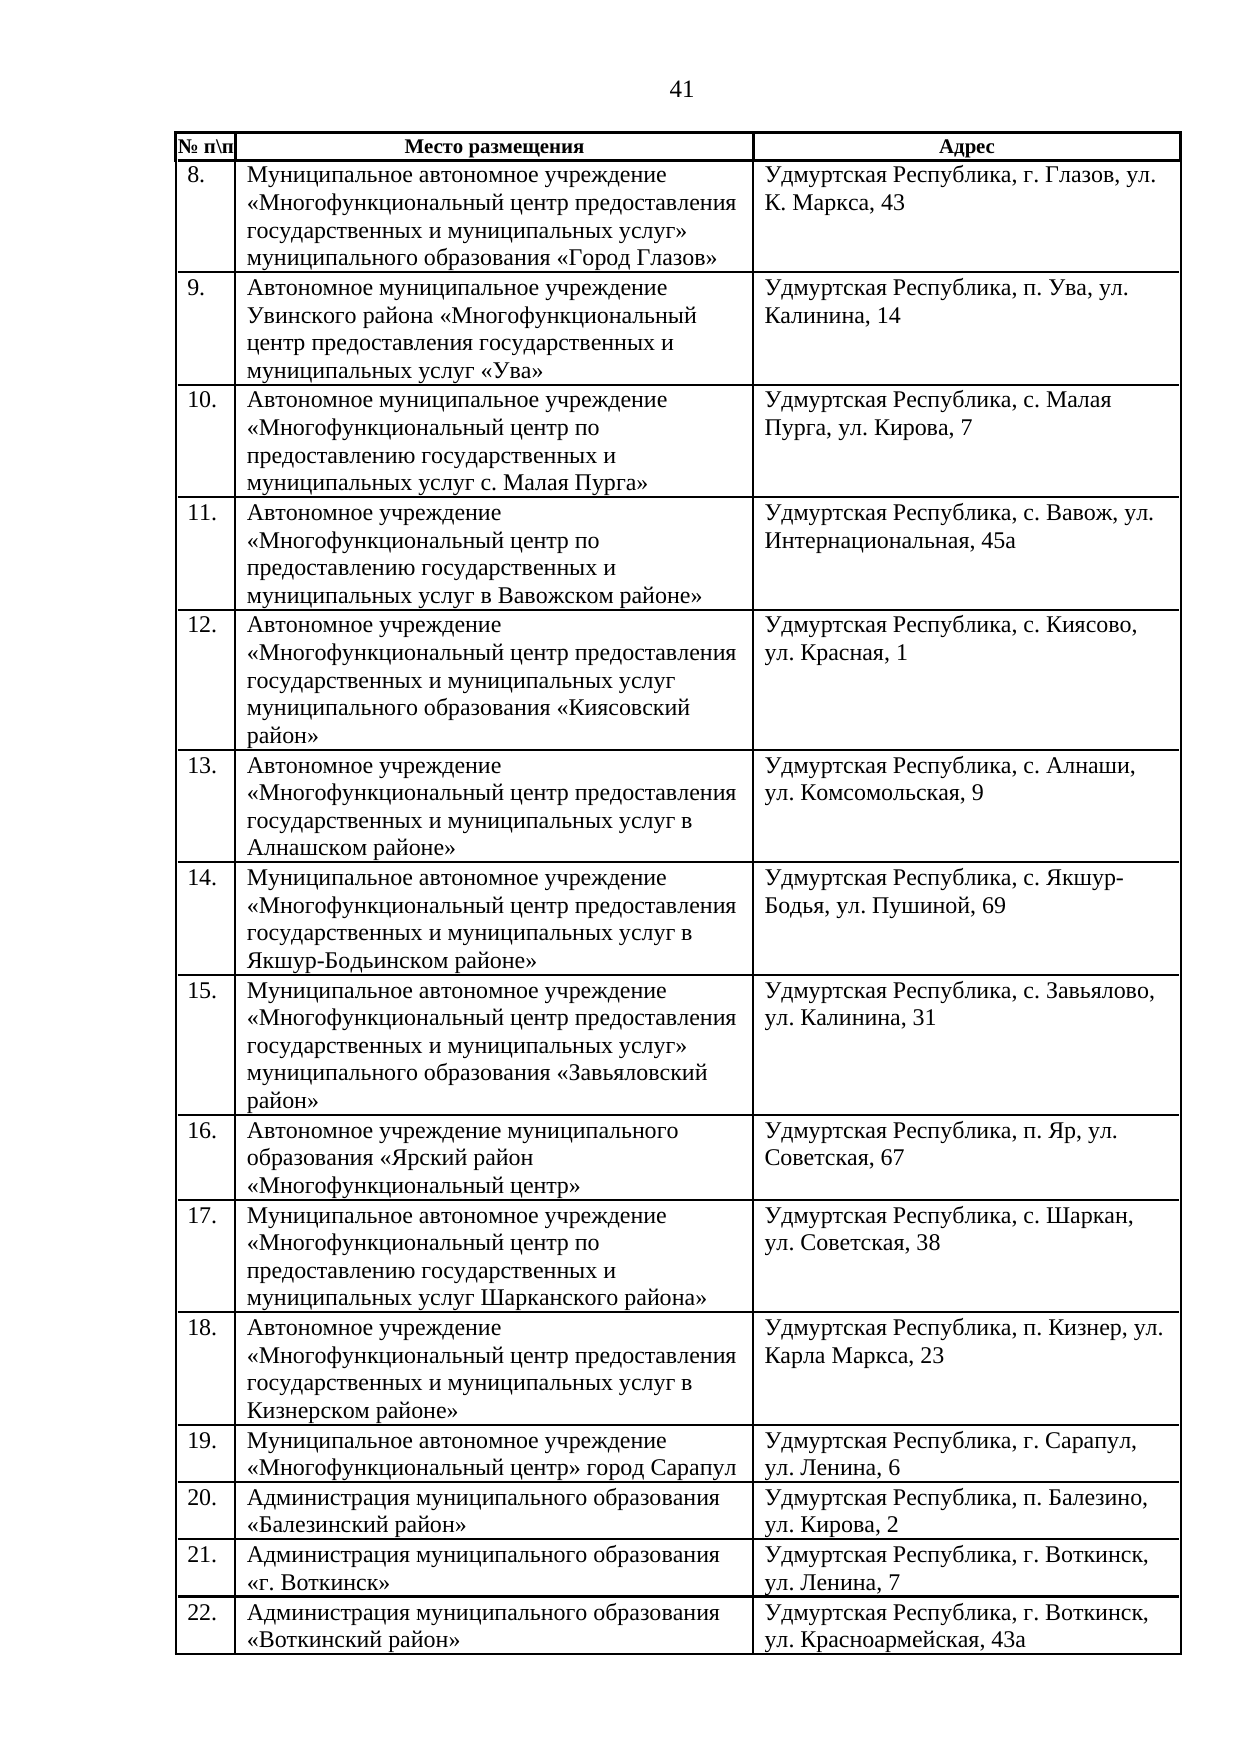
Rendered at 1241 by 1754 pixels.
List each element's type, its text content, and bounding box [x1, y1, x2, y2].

table_cell Удмуртская Республика, с. Шаркан, ул. Советская, 38 [754, 1199, 1180, 1311]
table_header Адрес [755, 134, 1179, 158]
table_cell [177, 1425, 234, 1481]
table_cell Удмуртская Республика, с. Малая Пурга, ул. Кирова, 7 [754, 384, 1180, 496]
table_cell [177, 975, 234, 1114]
table_cell Удмуртская Республика, п. Балезино, ул. Кирова, 2 [754, 1481, 1180, 1538]
table_cell Удмуртская Республика, с. Алнаши, ул. Комсомольская, 9 [754, 749, 1180, 861]
table_cell Автономное учреждение муниципального образования «Ярский район «Многофункциональный центр» [236, 1116, 752, 1198]
table_cell Удмуртская Республика, п. Кизнер, ул. Карла Маркса, 23 [754, 1311, 1180, 1423]
table_cell [177, 272, 234, 383]
table_cell Удмуртская Республика, с. Завьялово, ул. Калинина, 31 [754, 974, 1180, 1114]
table_cell [177, 497, 234, 608]
table_cell Удмуртская Республика, с. Вавож, ул. Интернациональная, 45а [754, 496, 1180, 608]
table_cell Автономное учреждение «Многофункциональный центр предоставления государственных и муниципальных услуг муниципального образования «Киясовский район» [236, 611, 752, 748]
table_header № п\п [177, 134, 234, 158]
table_cell Удмуртская Республика, с. Якшур-Бодья, ул. Пушиной, 69 [754, 861, 1180, 973]
table_header Место размещения [237, 134, 752, 158]
table_cell Автономное муниципальное учреждение «Многофункциональный центр по предоставлению государственных и муниципальных услуг с. Малая Пурга» [236, 386, 752, 496]
table_cell Автономное муниципальное учреждение Увинского района «Многофункциональный центр предоставления государственных и муниципальных услуг «Ува» [236, 273, 752, 383]
table_cell Удмуртская Республика, г. Воткинск, ул. Красноармейская, 43а [754, 1595, 1180, 1653]
table_cell Муниципальное автономное учреждение «Многофункциональный центр» город Сарапул [236, 1426, 752, 1481]
table_cell [177, 1596, 234, 1653]
table_cell Удмуртская Республика, г. Глазов, ул. К. Маркса, 43 [754, 162, 1180, 271]
table_cell Муниципальное автономное учреждение «Многофункциональный центр предоставления государственных и муниципальных услуг в Якшур-Бодьинском районе» [236, 863, 752, 973]
table_cell [177, 1539, 234, 1595]
table_cell Муниципальное автономное учреждение «Многофункциональный центр предоставления государственных и муниципальных услуг» муниципального образования «Завьяловский район» [236, 976, 752, 1114]
table_cell [177, 1115, 234, 1198]
table_cell [177, 1312, 234, 1423]
table_cell Удмуртская Республика, с. Киясово, ул. Красная, 1 [754, 609, 1180, 748]
table_cell [177, 862, 234, 973]
table_cell Администрация муниципального образования «Балезинский район» [236, 1483, 752, 1538]
table_cell Автономное учреждение «Многофункциональный центр предоставления государственных и муниципальных услуг в Алнашском районе» [236, 751, 752, 861]
table_cell Удмуртская Республика, г. Воткинск, ул. Ленина, 7 [754, 1538, 1180, 1595]
table_cell Удмуртская Республика, г. Сарапул, ул. Ленина, 6 [754, 1424, 1180, 1481]
table_cell Удмуртская Республика, п. Яр, ул. Советская, 67 [754, 1114, 1180, 1198]
table_cell Удмуртская Республика, п. Ува, ул. Калинина, 14 [754, 271, 1180, 383]
table_cell [177, 610, 234, 748]
table_cell [177, 385, 234, 496]
table_cell Автономное учреждение «Многофункциональный центр по предоставлению государственных и муниципальных услуг в Вавожском районе» [236, 498, 752, 608]
table_cell Автономное учреждение «Многофункциональный центр предоставления государственных и муниципальных услуг в Кизнерском районе» [236, 1313, 752, 1423]
table_cell [177, 1482, 234, 1538]
table_cell [177, 160, 234, 271]
table_cell Администрация муниципального образования «Воткинский район» [236, 1598, 752, 1653]
table_cell [177, 1200, 234, 1311]
table_cell Администрация муниципального образования «г. Воткинск» [236, 1540, 752, 1595]
table_cell Муниципальное автономное учреждение «Многофункциональный центр предоставления государственных и муниципальных услуг» муниципального образования «Город Глазов» [236, 162, 752, 271]
table_cell [177, 750, 234, 861]
table_cell Муниципальное автономное учреждение «Многофункциональный центр по предоставлению государственных и муниципальных услуг Шарканского района» [236, 1201, 752, 1311]
